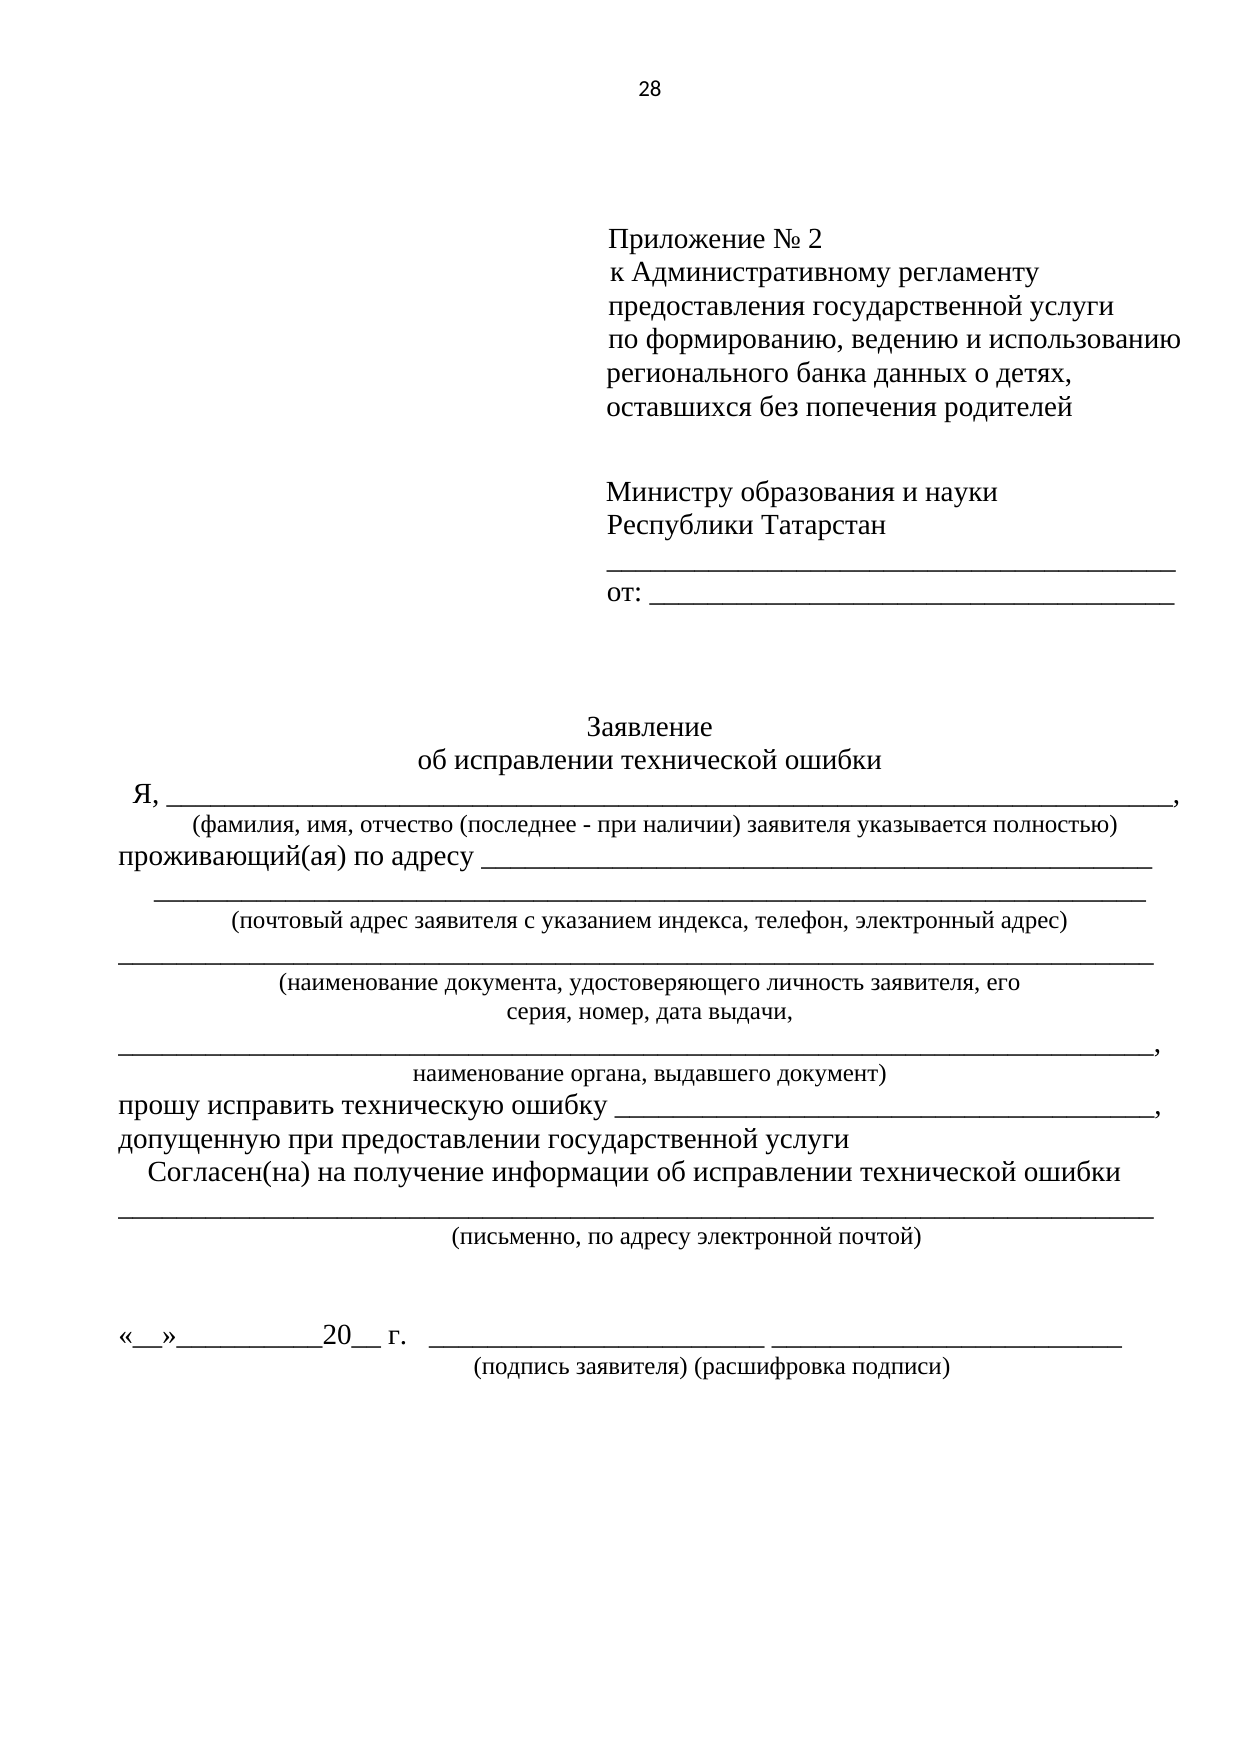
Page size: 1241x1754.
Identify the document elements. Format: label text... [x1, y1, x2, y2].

text прошу исправить техническую ошибку _____________________________________, [118, 1087, 1181, 1121]
text по формированию, ведению и использованию [118, 322, 1181, 355]
text от: ____________________________________ [118, 574, 1181, 608]
text _______________________________________________________________________ [118, 934, 1181, 967]
text (фамилия, имя, отчество (последнее - при наличии) заявителя указывается полностью) [118, 809, 1181, 838]
text «__»__________20__ г. _______________________ ________________________ [118, 1317, 1181, 1351]
text Министру образования и науки [118, 474, 1181, 507]
text оставшихся без попечения родителей [118, 389, 1181, 422]
text Согласен(на) на получение информации об исправлении технической ошибки [118, 1154, 1181, 1188]
text к Административному регламенту [118, 254, 1181, 288]
text Приложение № 2 [118, 221, 1181, 254]
text Заявление [118, 709, 1181, 742]
text предоставления государственной услуги [118, 288, 1181, 322]
text _______________________________________________________________________ [118, 1188, 1181, 1221]
text _______________________________________ [118, 541, 1181, 574]
text регионального банка данных о детях, [118, 355, 1181, 389]
text (наименование документа, удостоверяющего личность заявителя, его [118, 967, 1181, 996]
text наименование органа, выдавшего документ) [118, 1058, 1181, 1087]
text Я, _____________________________________________________________________, [103, 776, 1181, 809]
text (подпись заявителя) (расшифровка подписи) [118, 1351, 1181, 1379]
text проживающий(ая) по адресу ______________________________________________ [118, 838, 1181, 872]
text серия, номер, дата выдачи, [118, 996, 1181, 1025]
text _______________________________________________________________________, [118, 1025, 1181, 1058]
text об исправлении технической ошибки [118, 742, 1181, 776]
text (письменно, по адресу электронной почтой) [118, 1221, 1181, 1250]
text допущенную при предоставлении государственной услуги [118, 1121, 1181, 1154]
text Республики Татарстан [118, 507, 1181, 541]
text ____________________________________________________________________ (почтовый адрес заявителя с указанием индекса, телефон, электронный адрес) [118, 872, 1181, 934]
